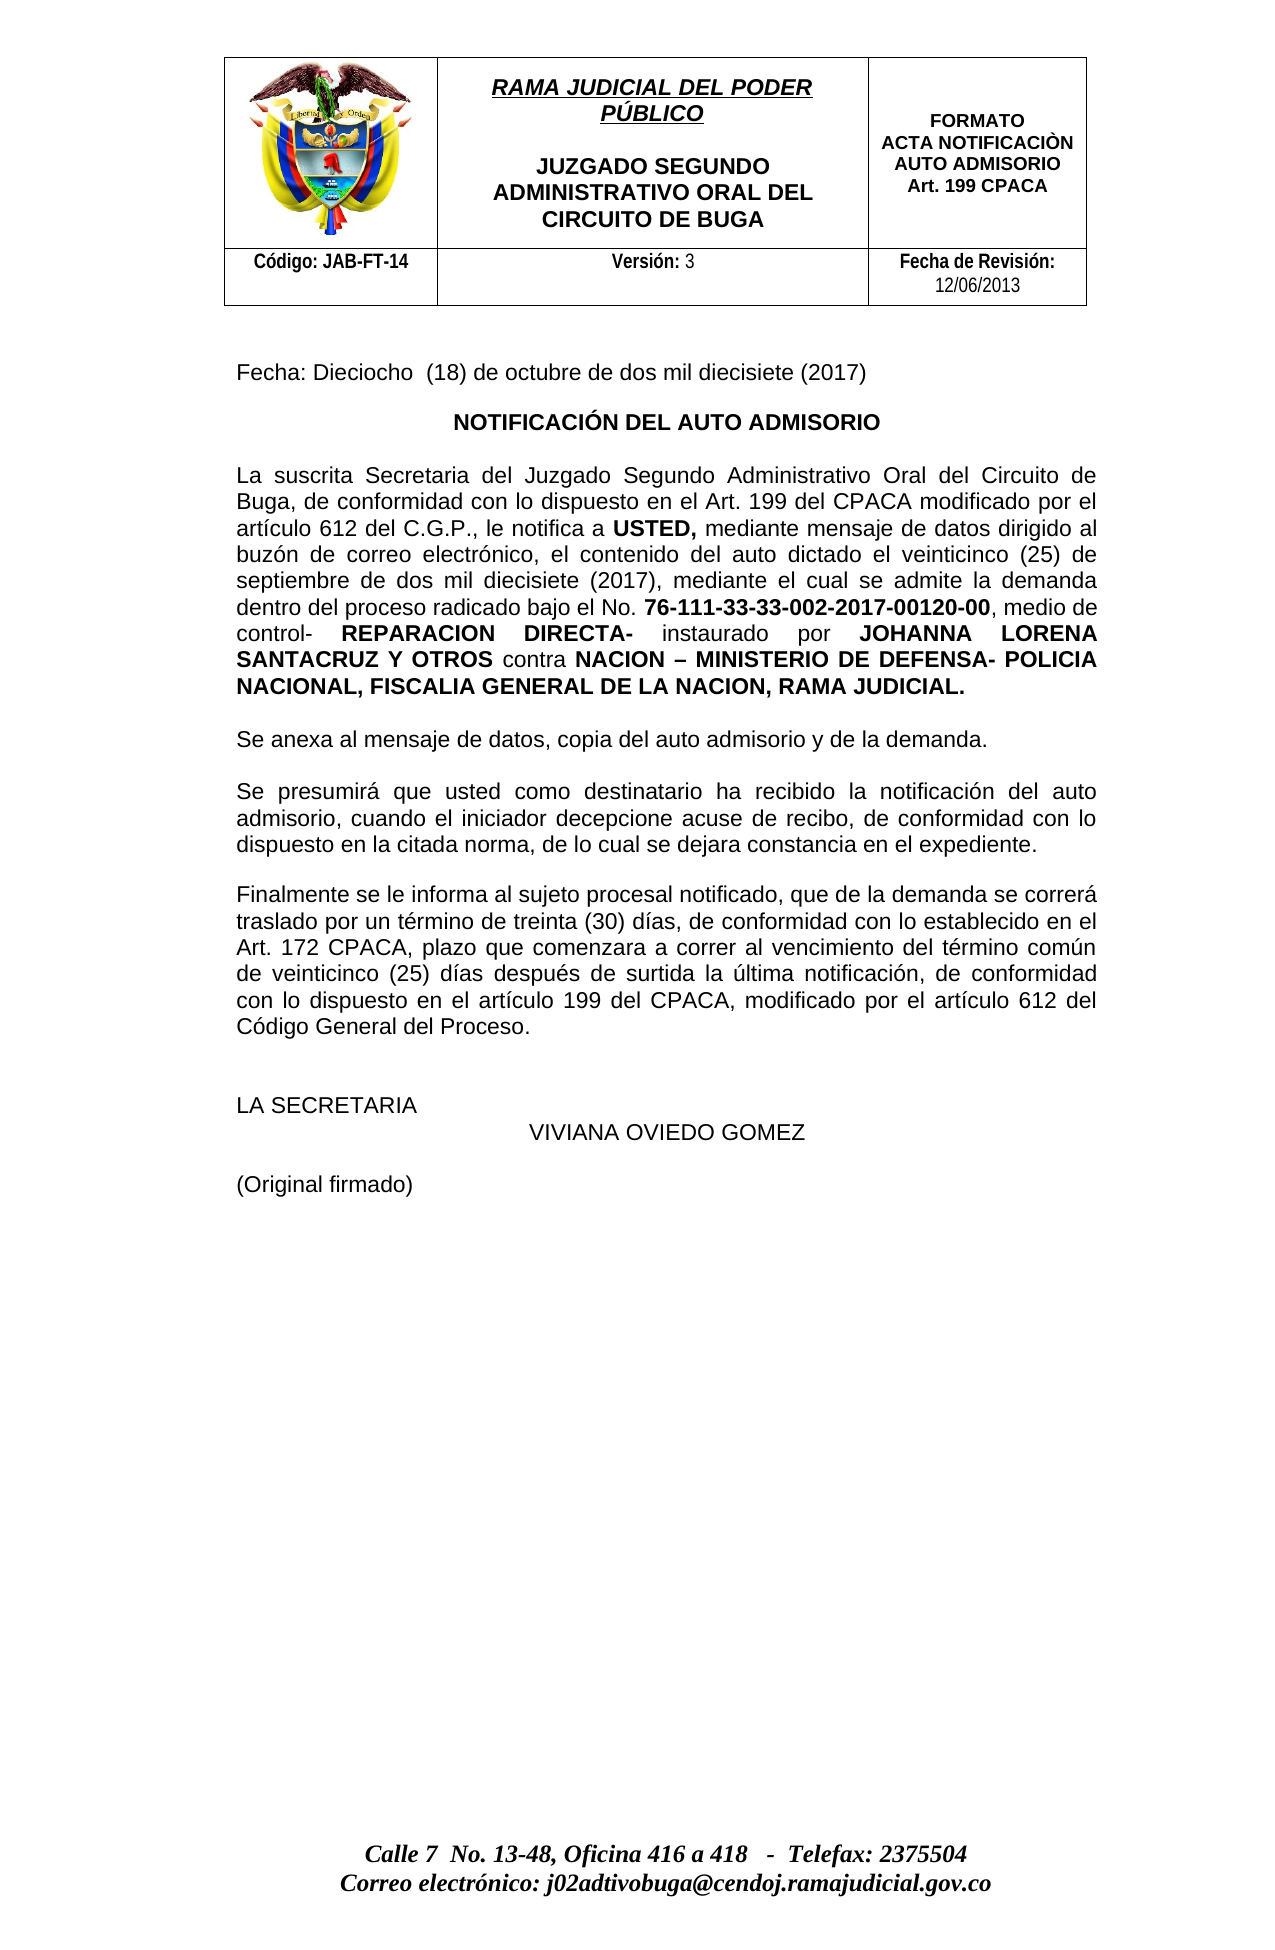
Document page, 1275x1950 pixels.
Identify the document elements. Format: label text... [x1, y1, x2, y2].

text (Original firmado) [236, 1171, 1098, 1198]
text Se presumirá que usted como destinatario ha recibido la notificación del auto admisorio, cuando el iniciador decepcione acuse de recibo, de conformidad con lo dispuesto en la citada norma, de lo cual se dejara constancia en el expediente. [236, 778, 1098, 857]
table_cell Fecha de Revisión: 12/06/2013 [869, 249, 1086, 305]
text Finalmente se le informa al sujeto procesal notificado, que de la demanda se correrá traslado por un término de treinta (30) días, de conformidad con lo establecido en el Art. 172 CPACA, plazo que comenzara a correr al vencimiento del término común de veinticinco (25) días después de surtida la última notificación, de conformidad con lo dispuesto en el artículo 199 del CPACA, modificado por el artículo 612 del Código General del Proceso. [236, 881, 1098, 1039]
text VIVIANA OVIEDO GOMEZ [236, 1118, 1098, 1145]
text LA SECRETARIA [236, 1092, 1098, 1118]
text Fecha: Dieciocho (18) de octubre de dos mil diecisiete (2017) [236, 359, 1098, 385]
text NOTIFICACIÓN DEL AUTO ADMISORIO [236, 409, 1098, 436]
table_cell Versión: 3 [438, 249, 868, 305]
table_header RAMA JUDICIAL DEL PODER PÚBLICO JUZGADO SEGUNDO ADMINISTRATIVO ORAL DEL CIRCUITO DE BUGA [438, 58, 868, 248]
picture [245, 58, 417, 238]
text Se anexa al mensaje de datos, copia del auto admisorio y de la demanda. [236, 726, 1098, 752]
table_header [225, 58, 437, 248]
table_header FORMATO ACTA NOTIFICACIÒN AUTO ADMISORIO Art. 199 CPACA [869, 58, 1086, 248]
text La suscrita Secretaria del Juzgado Segundo Administrativo Oral del Circuito de Buga, de conformidad con lo dispuesto en el Art. 199 del CPACA modificado por el artículo 612 del C.G.P., le notifica a USTED, mediante mensaje de datos dirigido al buzón de correo electrónico, el contenido del auto dictado el veinticinco (25) de septiembre de dos mil diecisiete (2017), mediante el cual se admite la demanda dentro del proceso radicado bajo el No. 76-111-33-33-002-2017-00120-00, medio de control- REPARACION DIRECTA- instaurado por JOHANNA LORENA SANTACRUZ Y OTROS contra NACION – MINISTERIO DE DEFENSA- POLICIA NACIONAL, FISCALIA GENERAL DE LA NACION, RAMA JUDICIAL. [236, 462, 1098, 699]
table_cell Código: JAB-FT-14 [225, 249, 437, 305]
